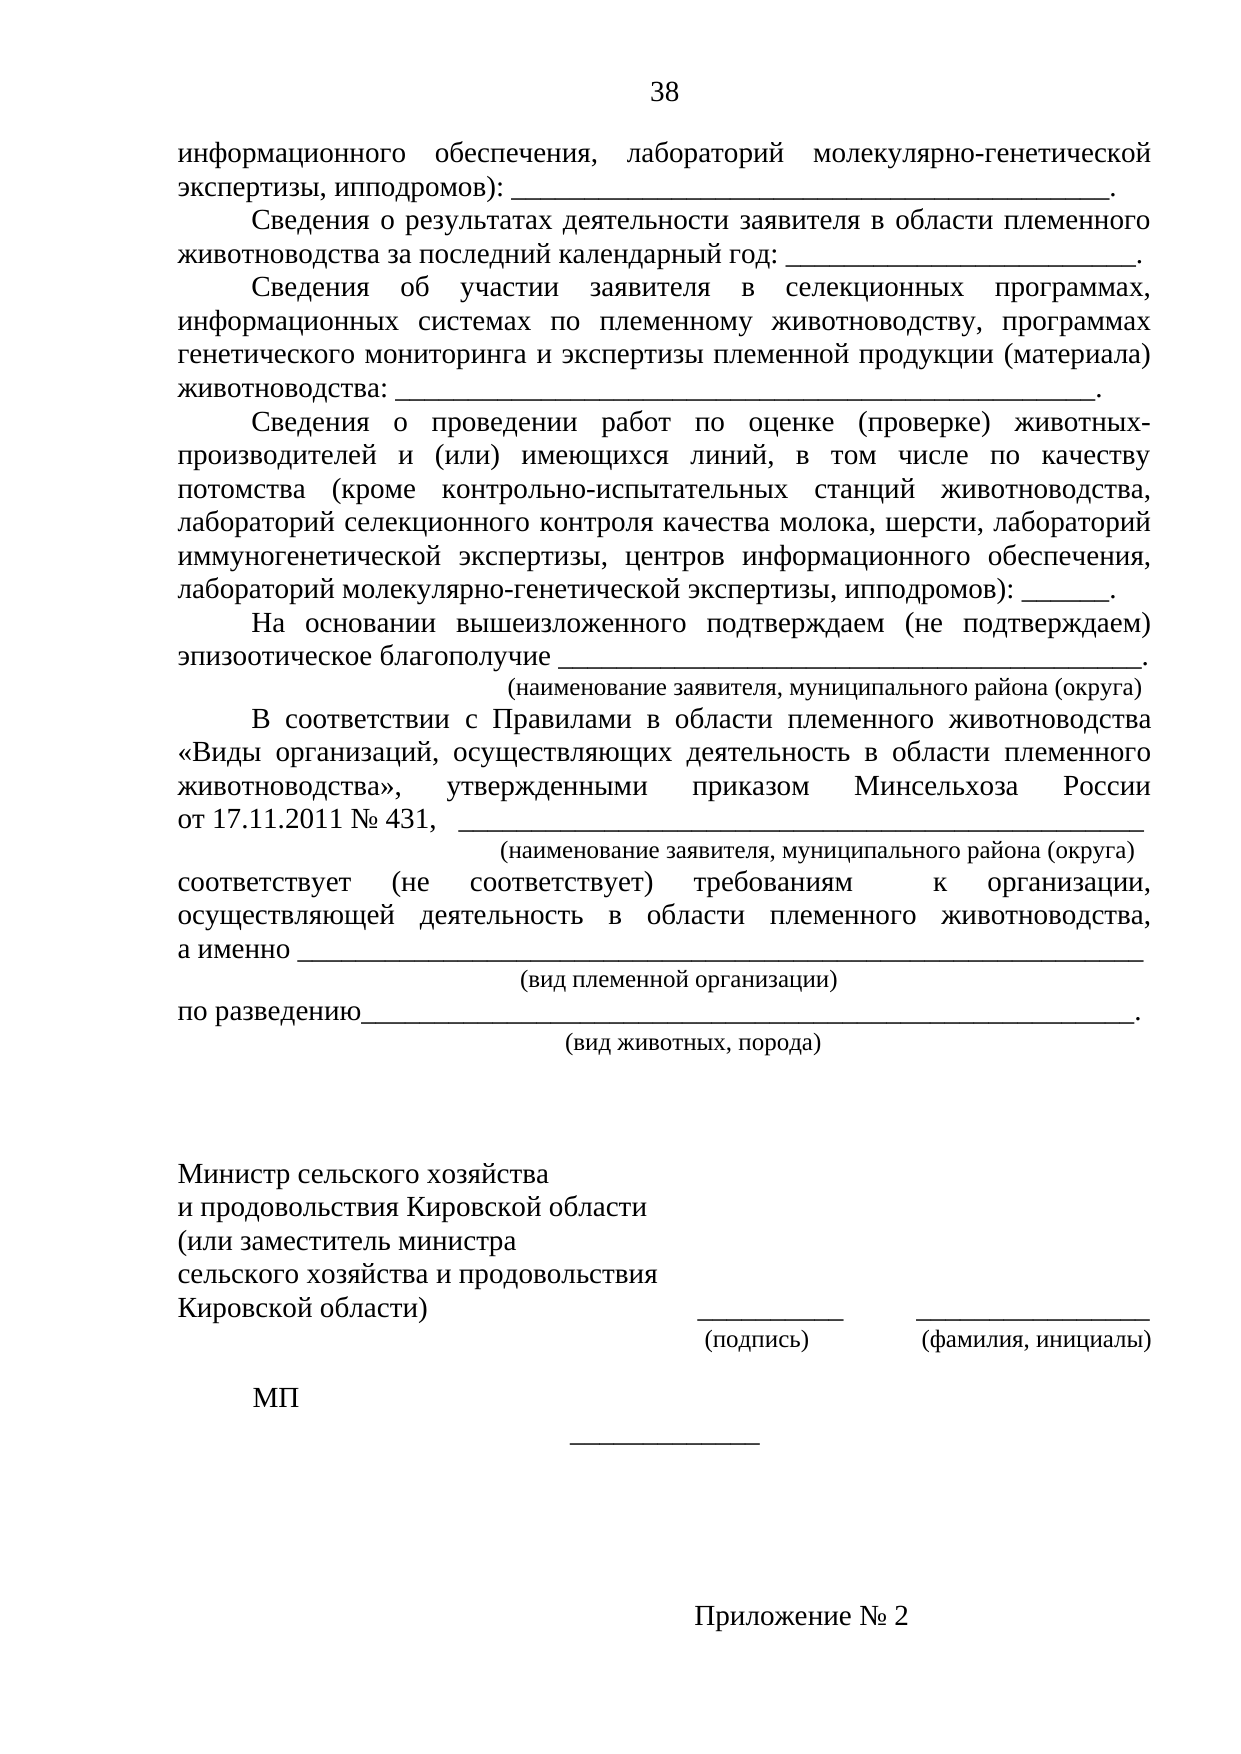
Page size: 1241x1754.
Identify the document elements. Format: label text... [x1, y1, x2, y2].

text (наименование заявителя, муниципального района (округа) [177, 835, 1152, 864]
text по разведению_____________________________________________________. [177, 993, 1152, 1027]
text (вид племенной организации) [177, 964, 1152, 993]
text На основании вышеизложенного подтверждаем (не подтверждаем) эпизоотическое благополучие ________________________________________. [177, 605, 1152, 672]
text Приложение № 2 [694, 1598, 1152, 1632]
text Сведения о проведении работ по оценке (проверке) животных-производителей и (или) имеющихся линий, в том числе по качеству потомства (кроме контрольно-испытательных станций животноводства, лабораторий селекционного контроля качества молока, шерсти, лабораторий иммуногенетической экспертизы, центров информационного обеспечения, лабораторий молекулярно-генетической экспертизы, ипподромов): ______. [177, 404, 1152, 605]
text В соответствии с Правилами в области племенного животноводства «Виды организаций, осуществляющих деятельность в области племенного животноводства», утвержденными приказом Минсельхоза России от 17.11.2011 № 431, _______________________________________________ [177, 701, 1152, 835]
text соответствует (не соответствует) требованиям к организации, осуществляющей деятельность в области племенного животноводства, а именно __________________________________________________________ [177, 864, 1152, 964]
text (наименование заявителя, муниципального района (округа) [177, 672, 1152, 701]
text (или заместитель министра [177, 1223, 1152, 1257]
text Сведения о результатах деятельности заявителя в области племенного животноводства за последний календарный год: ________________________. [177, 202, 1152, 269]
text Министр сельского хозяйства [177, 1156, 1152, 1189]
text Сведения об участии заявителя в селекционных программах, информационных системах по племенному животноводству, программах генетического мониторинга и экспертизы племенной продукции (материала) животноводства: ________________________________________________. [177, 269, 1152, 404]
text МП [177, 1380, 1152, 1414]
text сельского хозяйства и продовольствия [177, 1257, 1152, 1290]
text (подпись) (фамилия, инициалы) [177, 1324, 1152, 1352]
text _____________ [177, 1414, 1152, 1447]
text Кировской области) __________ ________________ [177, 1290, 1152, 1324]
text и продовольствия Кировской области [177, 1189, 1152, 1223]
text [177, 135, 1152, 202]
text (вид животных, порода) [177, 1027, 1152, 1055]
